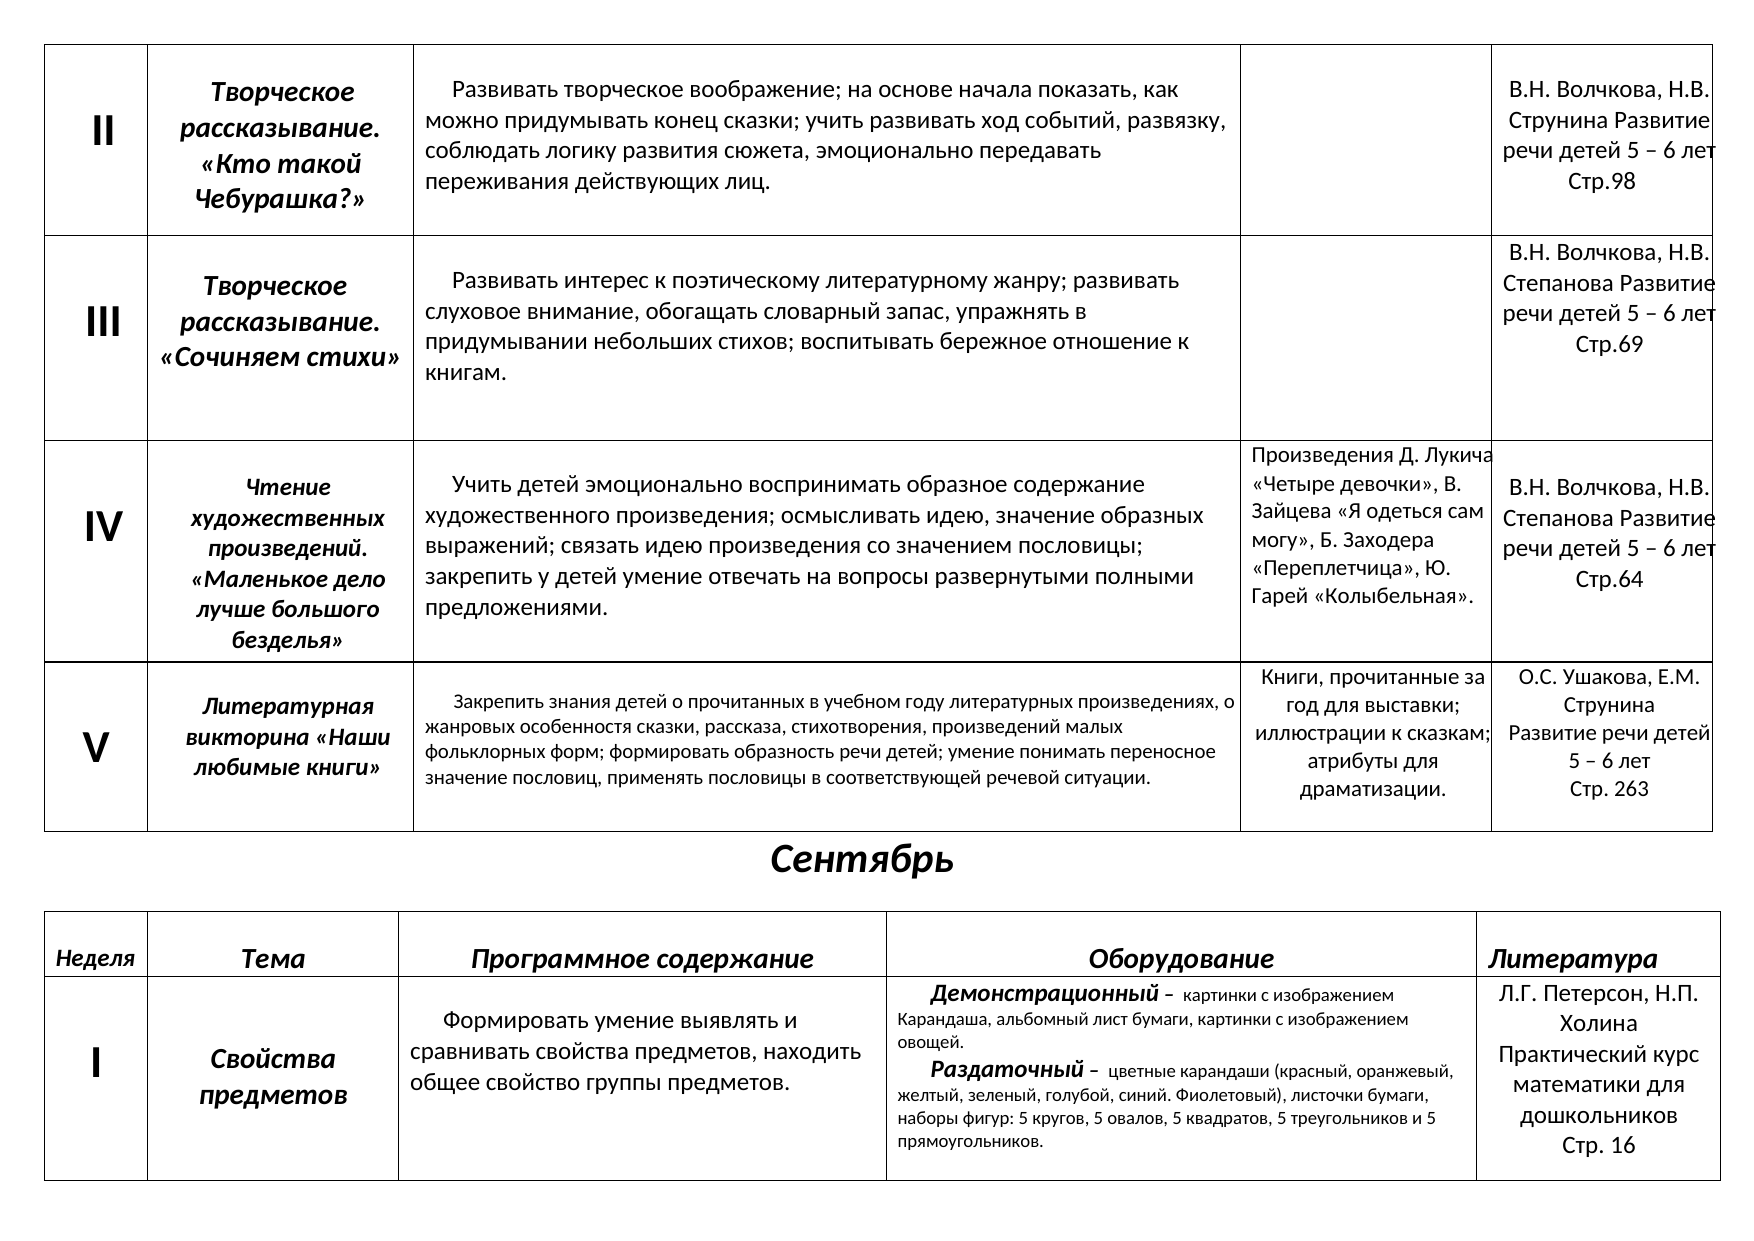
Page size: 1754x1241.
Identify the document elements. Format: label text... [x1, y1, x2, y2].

table_header Программное содержание [399, 912, 886, 976]
table_cell В.Н. Волчкова, Н.В. Степанова Развитие речи детей 5 – 6 лет Стр.69 [1492, 236, 1712, 439]
table_cell Формировать умение выявлять и сравнивать свойства предметов, находить общее свойство группы предметов. [399, 977, 886, 1180]
table_cell [1241, 236, 1491, 439]
table_cell [1241, 45, 1491, 235]
table_cell Творческое рассказывание. «Кто такой Чебурашка?» [148, 45, 413, 235]
table_cell II [45, 45, 147, 235]
table_cell В.Н. Волчкова, Н.В. Струнина Развитие речи детей 5 – 6 лет Стр.98 [1492, 45, 1712, 235]
table_cell V [45, 663, 147, 831]
table_header Оборудование [887, 912, 1476, 976]
table_cell Закрепить знания детей о прочитанных в учебном году литературных произведениях, о жанровых особенностя сказки, рассказа, стихотворения, произведений малых фольклорных форм; формировать образность речи детей; умение понимать переносное значение пословиц, применять пословицы в соответствующей речевой ситуации. [414, 663, 1240, 831]
table_cell В.Н. Волчкова, Н.В. Степанова Развитие речи детей 5 – 6 лет Стр.64 [1492, 441, 1712, 661]
table_cell Развивать творческое воображение; на основе начала показать, как можно придумывать конец сказки; учить развивать ход событий, развязку, соблюдать логику развития сюжета, эмоционально передавать переживания действующих лиц. [414, 45, 1240, 235]
table_cell Учить детей эмоционально воспринимать образное содержание художественного произведения; осмысливать идею, значение образных выражений; связать идею произведения со значением пословицы; закрепить у детей умение отвечать на вопросы развернутыми полными предложениями. [414, 441, 1240, 661]
table_header Литература [1477, 912, 1720, 976]
table_header Тема [148, 912, 398, 976]
table_cell I [45, 977, 147, 1180]
table_cell Творческое рассказывание. «Сочиняем стихи» [148, 236, 413, 439]
table_cell О.С. Ушакова, Е.М. Струнина Развитие речи детей 5 – 6 лет Стр. 263 [1492, 663, 1712, 831]
table_cell Литературная викторина «Наши любимые книги» [148, 663, 413, 831]
table_cell Произведения Д. Лукича «Четыре девочки», В. Зайцева «Я одеться сам могу», Б. Заходера «Переплетчица», Ю. Гарей «Колыбельная». [1241, 441, 1491, 661]
table_cell Чтение художественных произведений. «Маленькое дело лучше большого безделья» [148, 441, 413, 661]
table_cell Л.Г. Петерсон, Н.П. Холина Практический курс математики для дошкольников Стр. 16 [1477, 977, 1720, 1180]
text Сентябрь [15, 832, 1709, 882]
table_cell Демонстрационный – картинки с изображением Карандаша, альбомный лист бумаги, картинки с изображением овощей. Раздаточный – цветные карандаши (красный, оранжевый, желтый, зеленый, голубой, синий. Фиолетовый), листочки бумаги, наборы фигур: 5 кругов, 5 овалов, 5 квадратов, 5 треугольников и 5 прямоугольников. [887, 977, 1476, 1180]
table_cell III [45, 236, 147, 439]
table_cell IV [45, 441, 147, 661]
table_cell Развивать интерес к поэтическому литературному жанру; развивать слуховое внимание, обогащать словарный запас, упражнять в придумывании небольших стихов; воспитывать бережное отношение к книгам. [414, 236, 1240, 439]
table_cell Книги, прочитанные за год для выставки; иллюстрации к сказкам; атрибуты для драматизации. [1241, 663, 1491, 831]
table_cell Свойства предметов [148, 977, 398, 1180]
table_header Неделя [45, 912, 147, 976]
